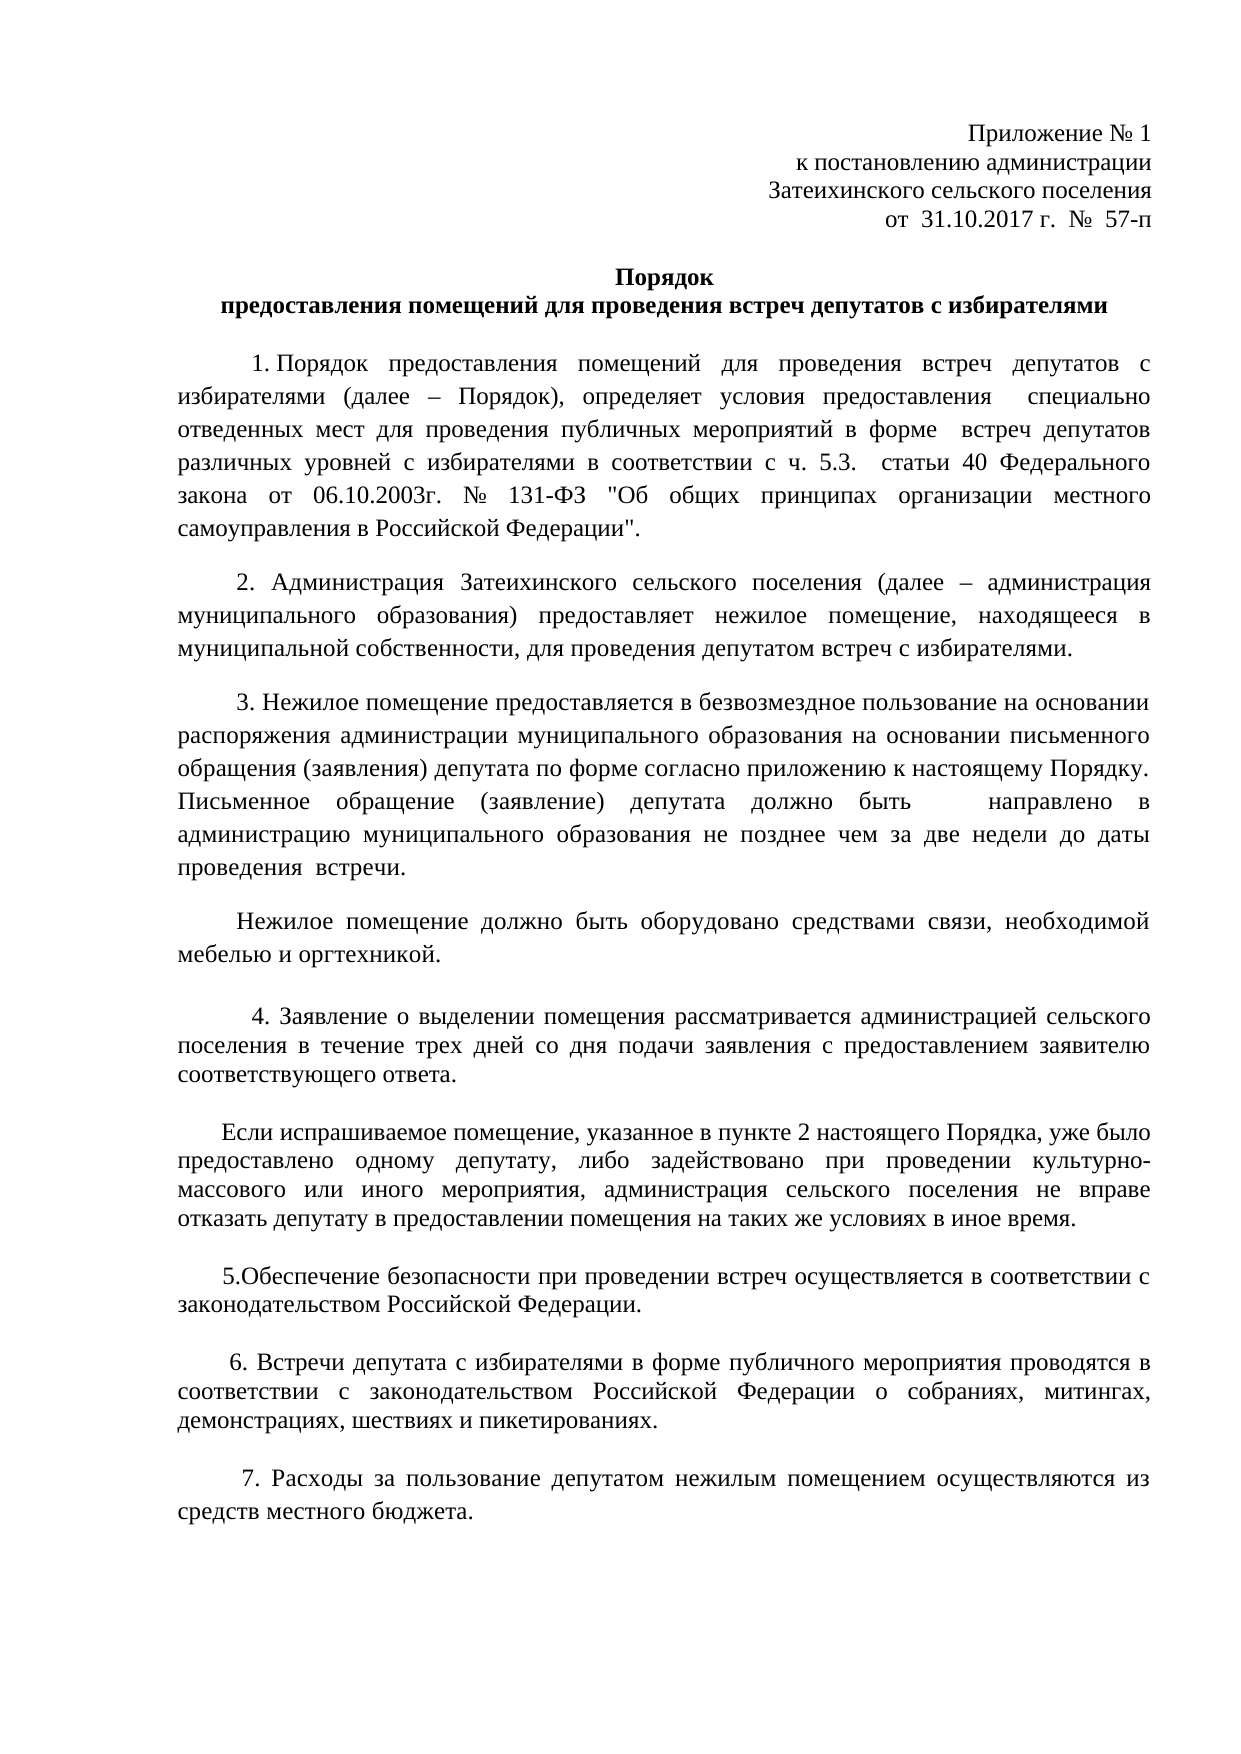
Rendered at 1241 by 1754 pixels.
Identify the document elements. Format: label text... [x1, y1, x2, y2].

text от 31.10.2017 г. № 57-п [177, 204, 1152, 233]
text Затеихинского сельского поселения [177, 176, 1152, 204]
text 3. Нежилое помещение предоставляется в безвозмездное пользование на основании распоряжения администрации муниципального образования на основании письменного обращения (заявления) депутата по форме согласно приложению к настоящему Порядку. Письменное обращение (заявление) депутата должно быть направлено в администрацию муниципального образования не позднее чем за две недели до даты проведения встречи. [177, 848, 1152, 881]
text 5.Обеспечение безопасности при проведении встреч осуществляется в соответствии с законодательством Российской Федерации. [177, 1261, 1152, 1318]
text 7. Расходы за пользование депутатом нежилым помещением осуществляются из средств местного бюджета. [177, 1492, 1152, 1524]
text Если испрашиваемое помещение, указанное в пункте 2 настоящего Порядка, уже было предоставлено одному депутату, либо задействовано при проведении культурно-массового или иного мероприятия, администрация сельского поселения не вправе отказать депутату в предоставлении помещения на таких же условиях в иное время. [177, 1117, 1152, 1232]
text 4. Заявление о выделении помещения рассматривается администрацией сельского поселения в течение трех дней со дня подачи заявления с предоставлением заявителю соответствующего ответа. [177, 1001, 1152, 1087]
text 3. Нежилое помещение предоставляется в безвозмездное пользование на основании распоряжения администрации муниципального образования на основании письменного обращения (заявления) депутата по форме согласно приложению к настоящему Порядку. Письменное обращение (заявление) депутата должно быть направлено в администрацию муниципального образования не позднее чем за две недели до даты проведения встречи. [177, 687, 1152, 720]
text 6. Встречи депутата с избирателями в форме публичного мероприятия проводятся в соответствии с законодательством Российской Федерации о собраниях, митингах, демонстрациях, шествиях и пикетированиях. [177, 1347, 1152, 1434]
text к постановлению администрации [177, 147, 1152, 176]
text 1. Порядок предоставления помещений для проведения встреч депутатов с избирателями (далее – Порядок), определяет условия предоставления специально отведенных мест для проведения публичных мероприятий в форме встреч депутатов различных уровней с избирателями в соответствии с ч. 5.3. статьи 40 Федерального закона от 06.10.2003г. № 131-ФЗ "Об общих принципах организации местного самоуправления в Российской Федерации". [177, 348, 1152, 542]
text Порядок предоставления помещений для проведения встреч депутатов с избирателями [177, 262, 1152, 319]
text Приложение № 1 [177, 118, 1152, 147]
text Нежилое помещение должно быть оборудовано средствами связи, необходимой мебелью и оргтехникой. [177, 906, 1152, 968]
text 2. Администрация Затеихинского сельского поселения (далее – администрация муниципального образования) предоставляет нежилое помещение, находящееся в муниципальной собственности, для проведения депутатом встреч с избирателями. [177, 567, 1152, 662]
